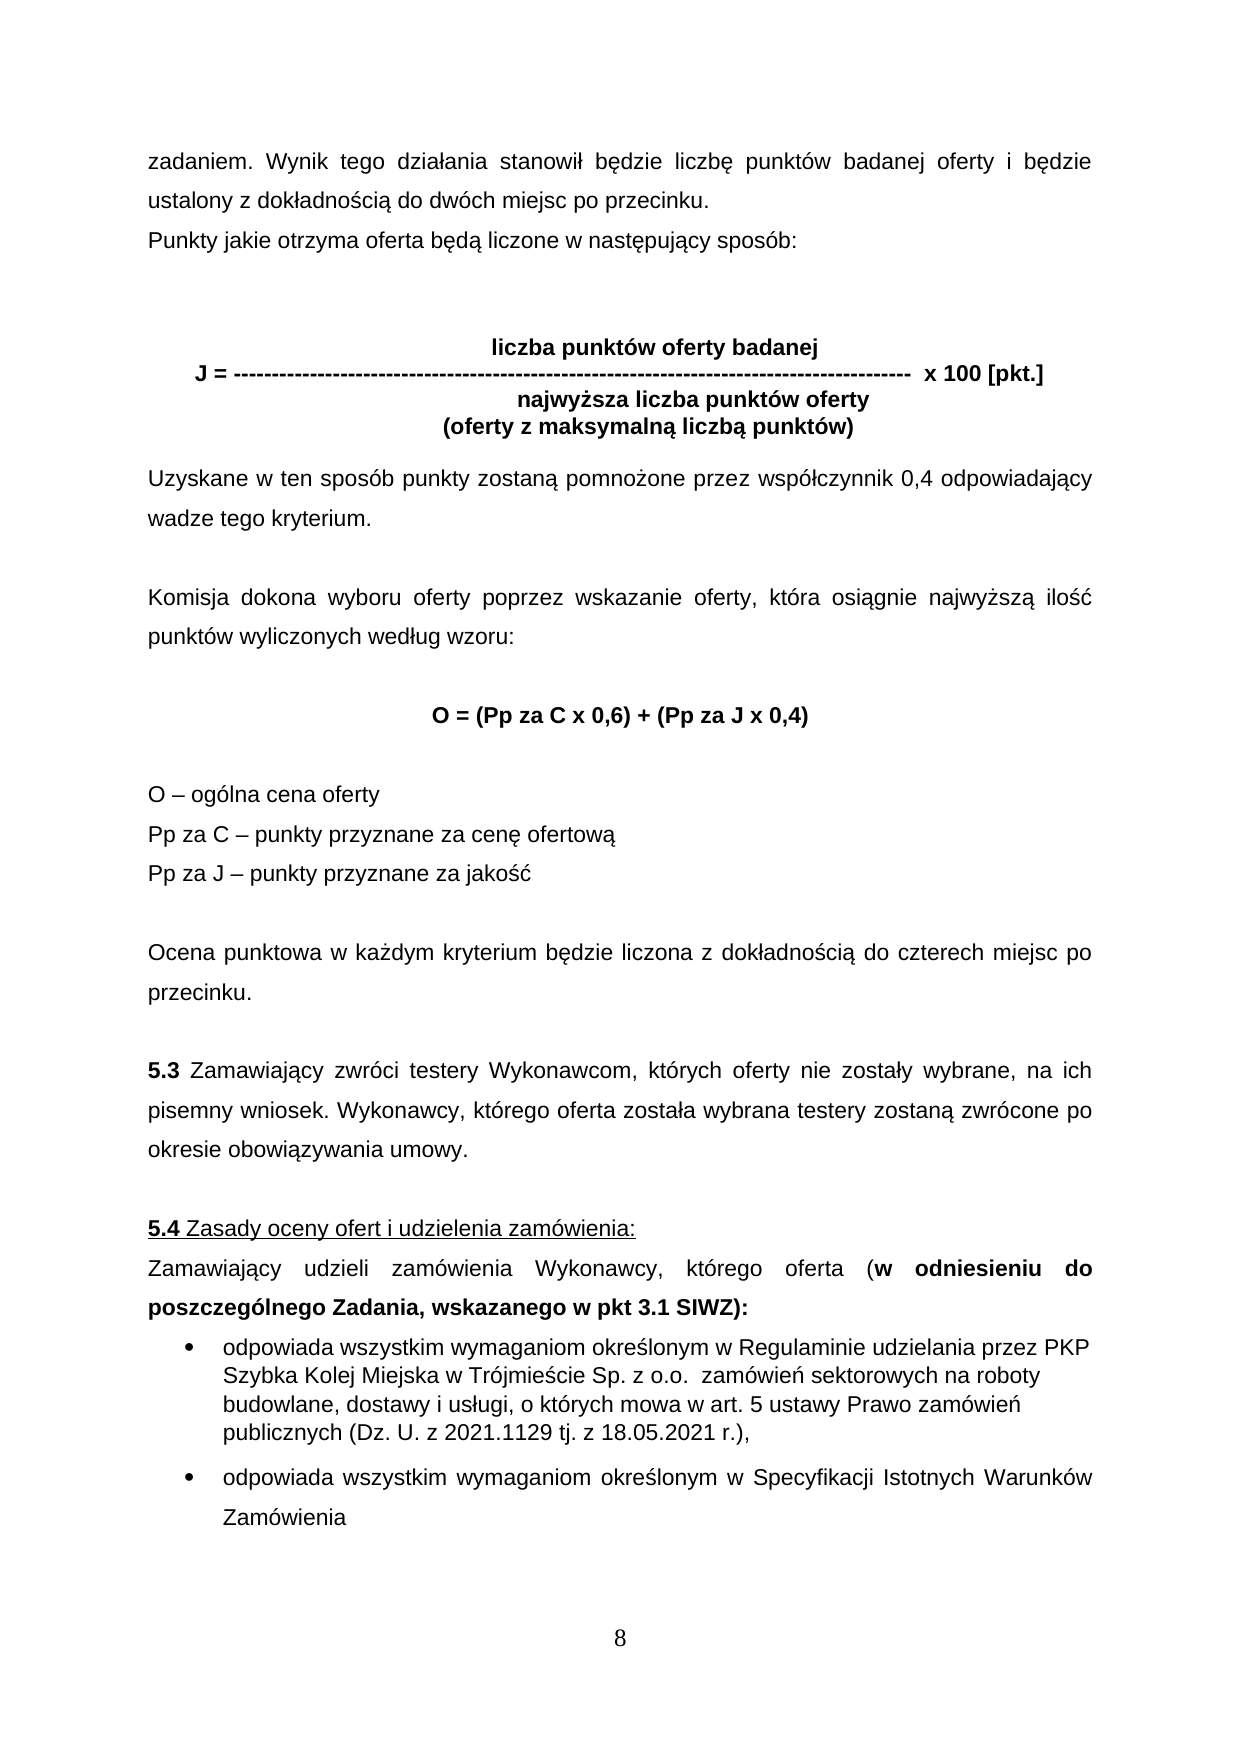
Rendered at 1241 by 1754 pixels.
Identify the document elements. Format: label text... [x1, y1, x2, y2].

text Ocena punktowa w każdym kryterium będzie liczona z dokładnością do czterech miejsc po przecinku. [148, 939, 1093, 1005]
text 5.4 Zasady oceny ofert i udzielenia zamówienia: [148, 1215, 1093, 1242]
list odpowiada wszystkim wymaganiom określonym w Specyfikacji Istotnych Warunków Zamówienia [185, 1464, 1093, 1530]
text najwyższa liczba punktów oferty [148, 386, 1093, 413]
text liczba punktów oferty badanej [148, 333, 1093, 360]
text Pp za J – punkty przyznane za jakość [148, 860, 1093, 886]
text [148, 148, 1093, 213]
text Zamawiający udzieli zamówienia Wykonawcy, którego oferta (w odniesieniu do poszczególnego Zadania, wskazanego w pkt 3.1 SIWZ): [148, 1255, 1093, 1321]
text O – ogólna cena oferty [148, 781, 1093, 807]
text Pp za C – punkty przyznane za cenę ofertową [148, 821, 1093, 847]
text Komisja dokona wyboru oferty poprzez wskazanie oferty, która osiągnie najwyższą ilość punktów wyliczonych według wzoru: [148, 584, 1093, 649]
text 5.3 Zamawiający zwróci testery Wykonawcom, których oferty nie zostały wybrane, na ich pisemny wniosek. Wykonawcy, którego oferta została wybrana testery zostaną zwrócone po okresie obowiązywania umowy. [148, 1057, 1093, 1163]
text Uzyskane w ten sposób punkty zostaną pomnożone przez współczynnik 0,4 odpowiadający wadze tego kryterium. [148, 465, 1093, 531]
text O = (Pp za C x 0,6) + (Pp za J x 0,4) [148, 702, 1093, 728]
text (oferty z maksymalną liczbą punktów) [369, 413, 1093, 439]
list odpowiada wszystkim wymaganiom określonym w Regulaminie udzielania przez PKP Szybka Kolej Miejska w Trójmieście Sp. z o.o. zamówień sektorowych na roboty budowlane, dostawy i usługi, o których mowa w art. 5 ustawy Prawo zamówień publicznych (Dz. U. z 2021.1129 tj. z 18.05.2021 r.), [185, 1334, 1093, 1446]
text Punkty jakie otrzyma oferta będą liczone w następujący sposób: [148, 227, 1093, 253]
text J = ----------------------------------------------------------------------------------------- x 100 [pkt.] [148, 360, 1093, 386]
